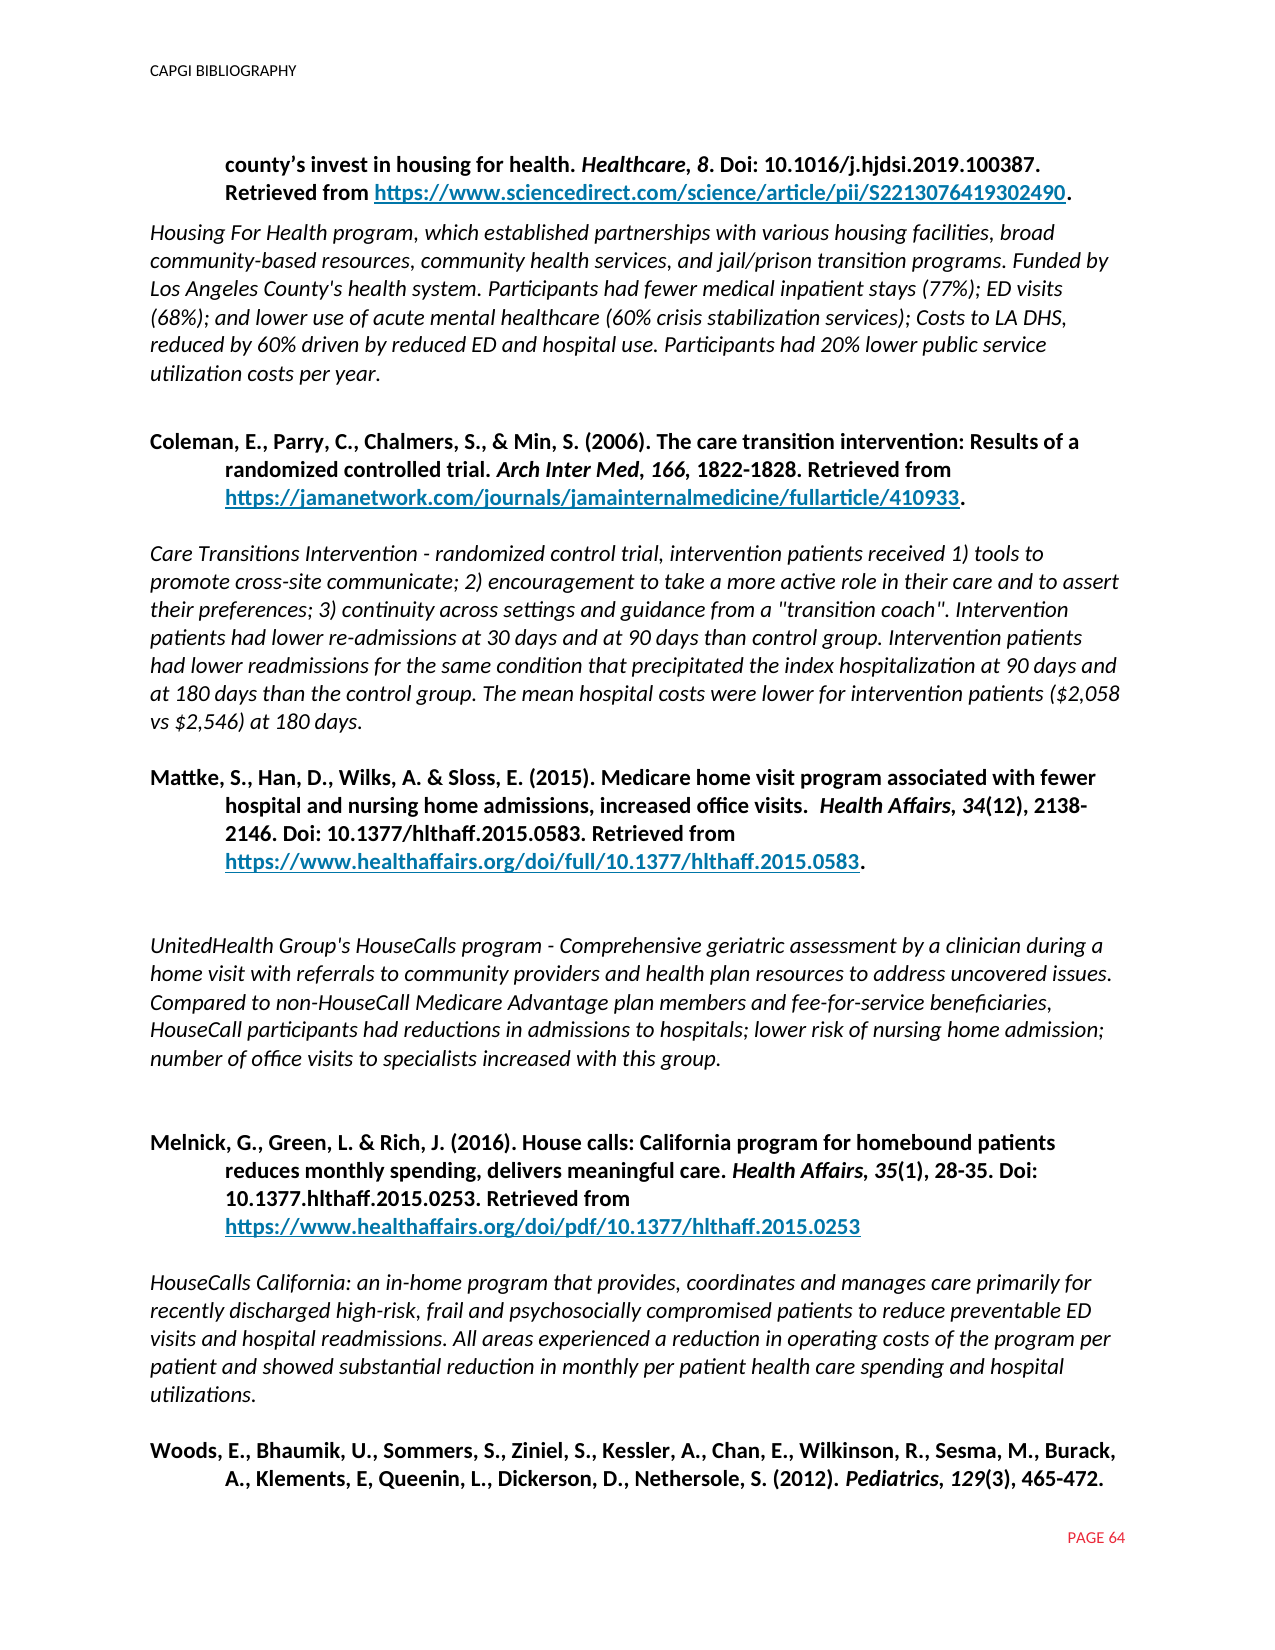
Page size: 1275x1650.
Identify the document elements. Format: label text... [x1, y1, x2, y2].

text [150, 1436, 1125, 1492]
text Coleman, E., Parry, C., Chalmers, S., & Min, S. (2006). The care transition intervention: Results of a randomized controlled trial. Arch Inter Med, 166, 1822-1828. Retrieved from https://jamanetwork.com/journals/jamainternalmedicine/fullarticle/410933. [150, 427, 1125, 511]
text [150, 150, 1125, 206]
text Mattke, S., Han, D., Wilks, A. & Sloss, E. (2015). Medicare home visit program associated with fewer hospital and nursing home admissions, increased office visits. Health Affairs, 34(12), 2138-2146. Doi: 10.1377/hlthaff.2015.0583. Retrieved from https://www.healthaffairs.org/doi/full/10.1377/hlthaff.2015.0583. [150, 763, 1125, 876]
text HouseCalls California: an in-home program that provides, coordinates and manages care primarily for recently discharged high-risk, frail and psychosocially compromised patients to reduce preventable ED visits and hospital readmissions. All areas experienced a reduction in operating costs of the program per patient and showed substantial reduction in monthly per patient health care spending and hospital utilizations. [150, 1268, 1125, 1408]
text Housing For Health program, which established partnerships with various housing facilities, broad community-based resources, community health services, and jail/prison transition programs. Funded by Los Angeles County's health system. Participants had fewer medical inpatient stays (77%); ED visits (68%); and lower use of acute mental healthcare (60% crisis stabilization services); Costs to LA DHS, reduced by 60% driven by reduced ED and hospital use. Participants had 20% lower public service utilization costs per year. [150, 218, 1125, 387]
text Melnick, G., Green, L. & Rich, J. (2016). House calls: California program for homebound patients reduces monthly spending, delivers meaningful care. Health Affairs, 35(1), 28-35. Doi: 10.1377.hlthaff.2015.0253. Retrieved from https://www.healthaffairs.org/doi/pdf/10.1377/hlthaff.2015.0253 [150, 1128, 1125, 1240]
text UnitedHealth Group's HouseCalls program - Comprehensive geriatric assessment by a clinician during a home visit with referrals to community providers and health plan resources to address uncovered issues. Compared to non-HouseCall Medicare Advantage plan members and fee-for-service beneficiaries, HouseCall participants had reductions in admissions to hospitals; lower risk of nursing home admission; number of office visits to specialists increased with this group. [150, 932, 1125, 1072]
text Care Transitions Intervention - randomized control trial, intervention patients received 1) tools to promote cross-site communicate; 2) encouragement to take a more active role in their care and to assert their preferences; 3) continuity across settings and guidance from a "transition coach". Intervention patients had lower re-admissions at 30 days and at 90 days than control group. Intervention patients had lower readmissions for the same condition that precipitated the index hospitalization at 90 days and at 180 days than the control group. The mean hospital costs were lower for intervention patients ($2,058 vs $2,546) at 180 days. [150, 539, 1125, 735]
